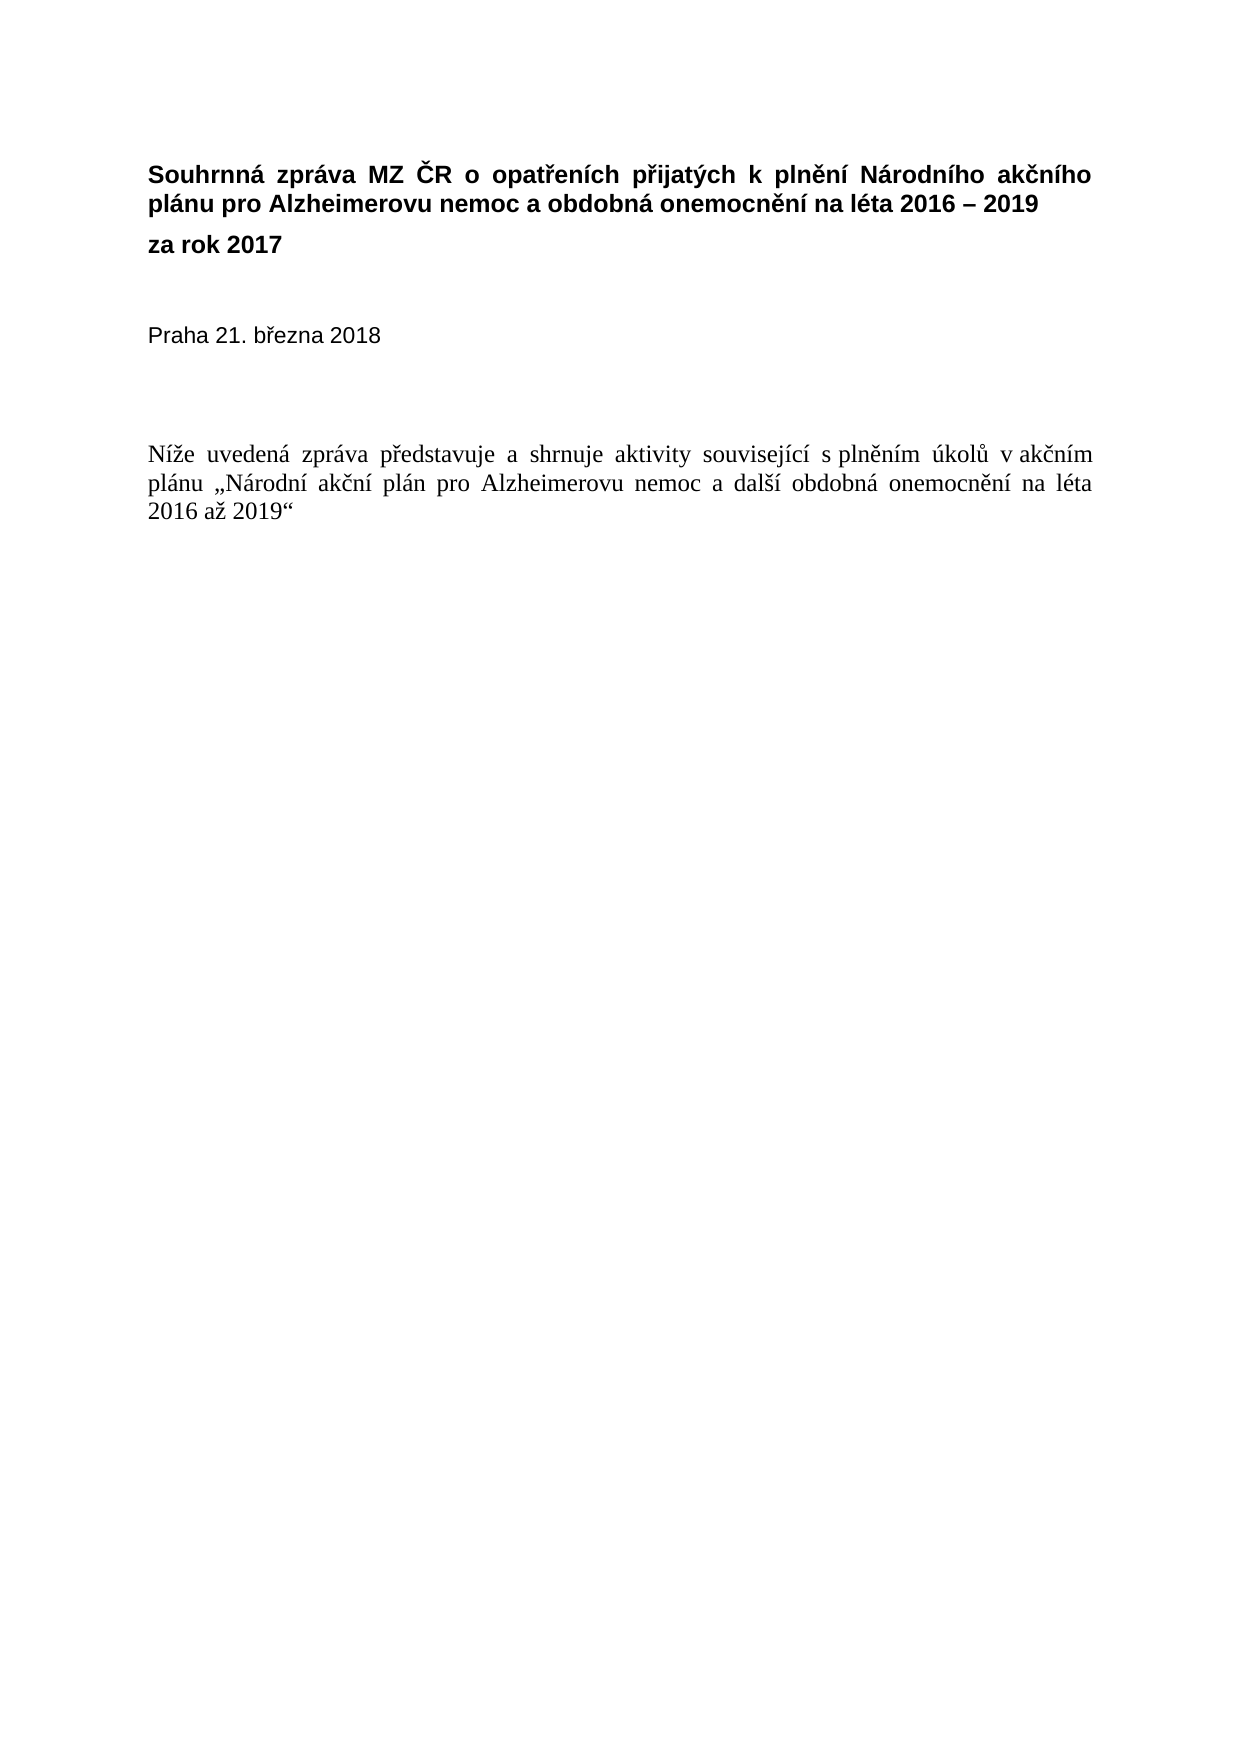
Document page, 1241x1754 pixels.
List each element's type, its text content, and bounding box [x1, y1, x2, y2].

text za rok 2017 [148, 230, 1093, 259]
text Níže uvedená zpráva představuje a shrnuje aktivity související s plněním úkolů v akčním plánu „Národní akční plán pro Alzheimerovu nemoc a další obdobná onemocnění na léta 2016 až 2019“ [148, 439, 1093, 525]
text Praha 21. března 2018 [148, 322, 1093, 349]
text Souhrnná zpráva MZ ČR o opatřeních přijatých k plnění Národního akčního plánu pro Alzheimerovu nemoc a obdobná onemocnění na léta 2016 – 2019 [148, 160, 1093, 218]
